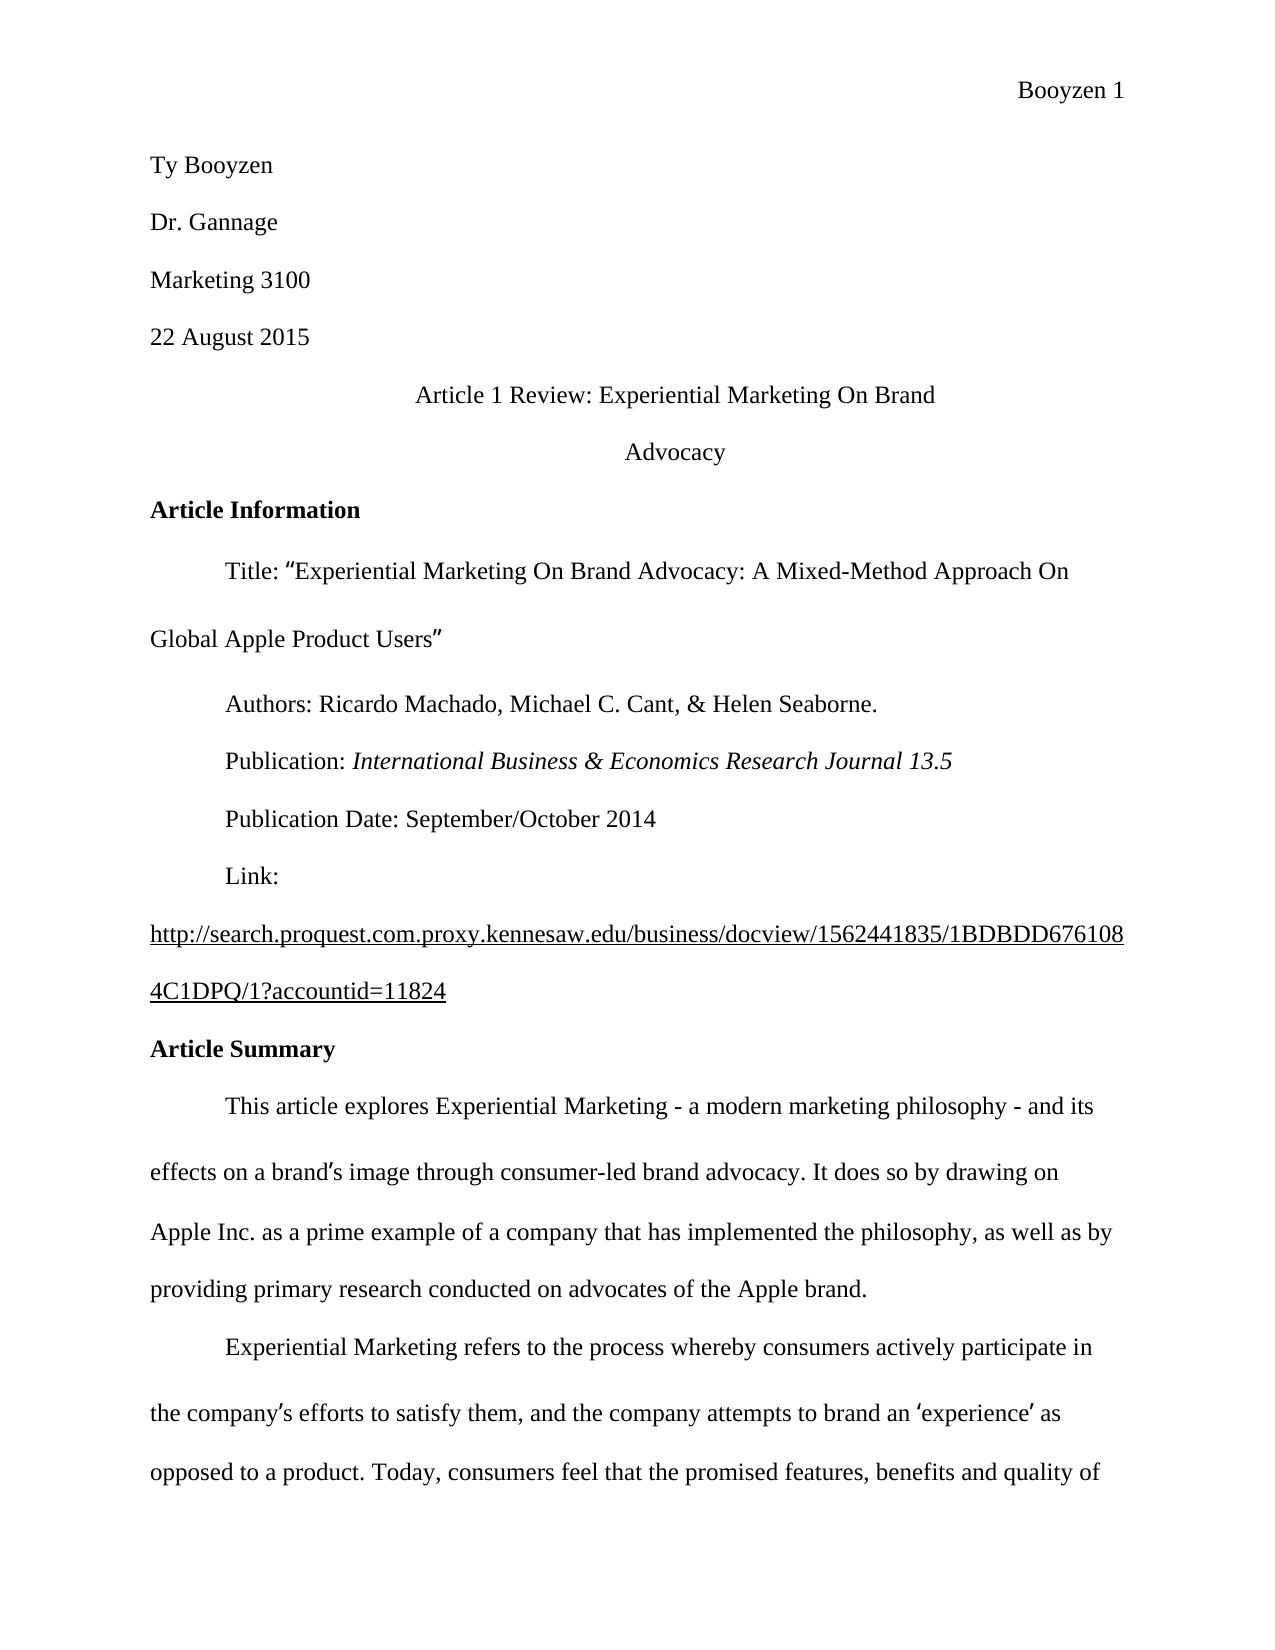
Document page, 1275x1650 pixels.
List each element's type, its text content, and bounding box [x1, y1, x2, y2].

text Publication: International Business & Economics Research Journal 13.5 [150, 746, 1125, 775]
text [150, 1332, 1125, 1486]
text Publication Date: September/October 2014 [150, 804, 1125, 832]
text Dr. Gannage [150, 207, 1125, 236]
title Advocacy [150, 437, 1125, 466]
text Title: “Experiential Marketing On Brand Advocacy: A Mixed-Method Approach On Global Apple Product Users” [150, 552, 1125, 655]
text This article explores Experiential Marketing - a modern marketing philosophy - and its effects on a brand’s image through consumer-led brand advocacy. It does so by drawing on Apple Inc. as a prime example of a company that has implemented the philosophy, as well as by providing primary research conducted on advocates of the Apple brand. [150, 1091, 1125, 1303]
text Link: http://search.proquest.com.proxy.kennesaw.edu/business/docview/1562441835/1BDBDD6761084C1DPQ/1?accountid=11824 [150, 861, 1125, 1005]
subtitle Article Information [150, 495, 1125, 524]
text Ty Booyzen [150, 150, 1125, 179]
text Authors: Ricardo Machado, Michael C. Cant, & Helen Seaborne. [150, 689, 1125, 717]
text 22 August 2015 [150, 322, 1125, 351]
text Marketing 3100 [150, 265, 1125, 294]
subtitle Article Summary [150, 1034, 1125, 1062]
title Article 1 Review: Experiential Marketing On Brand [150, 380, 1125, 409]
